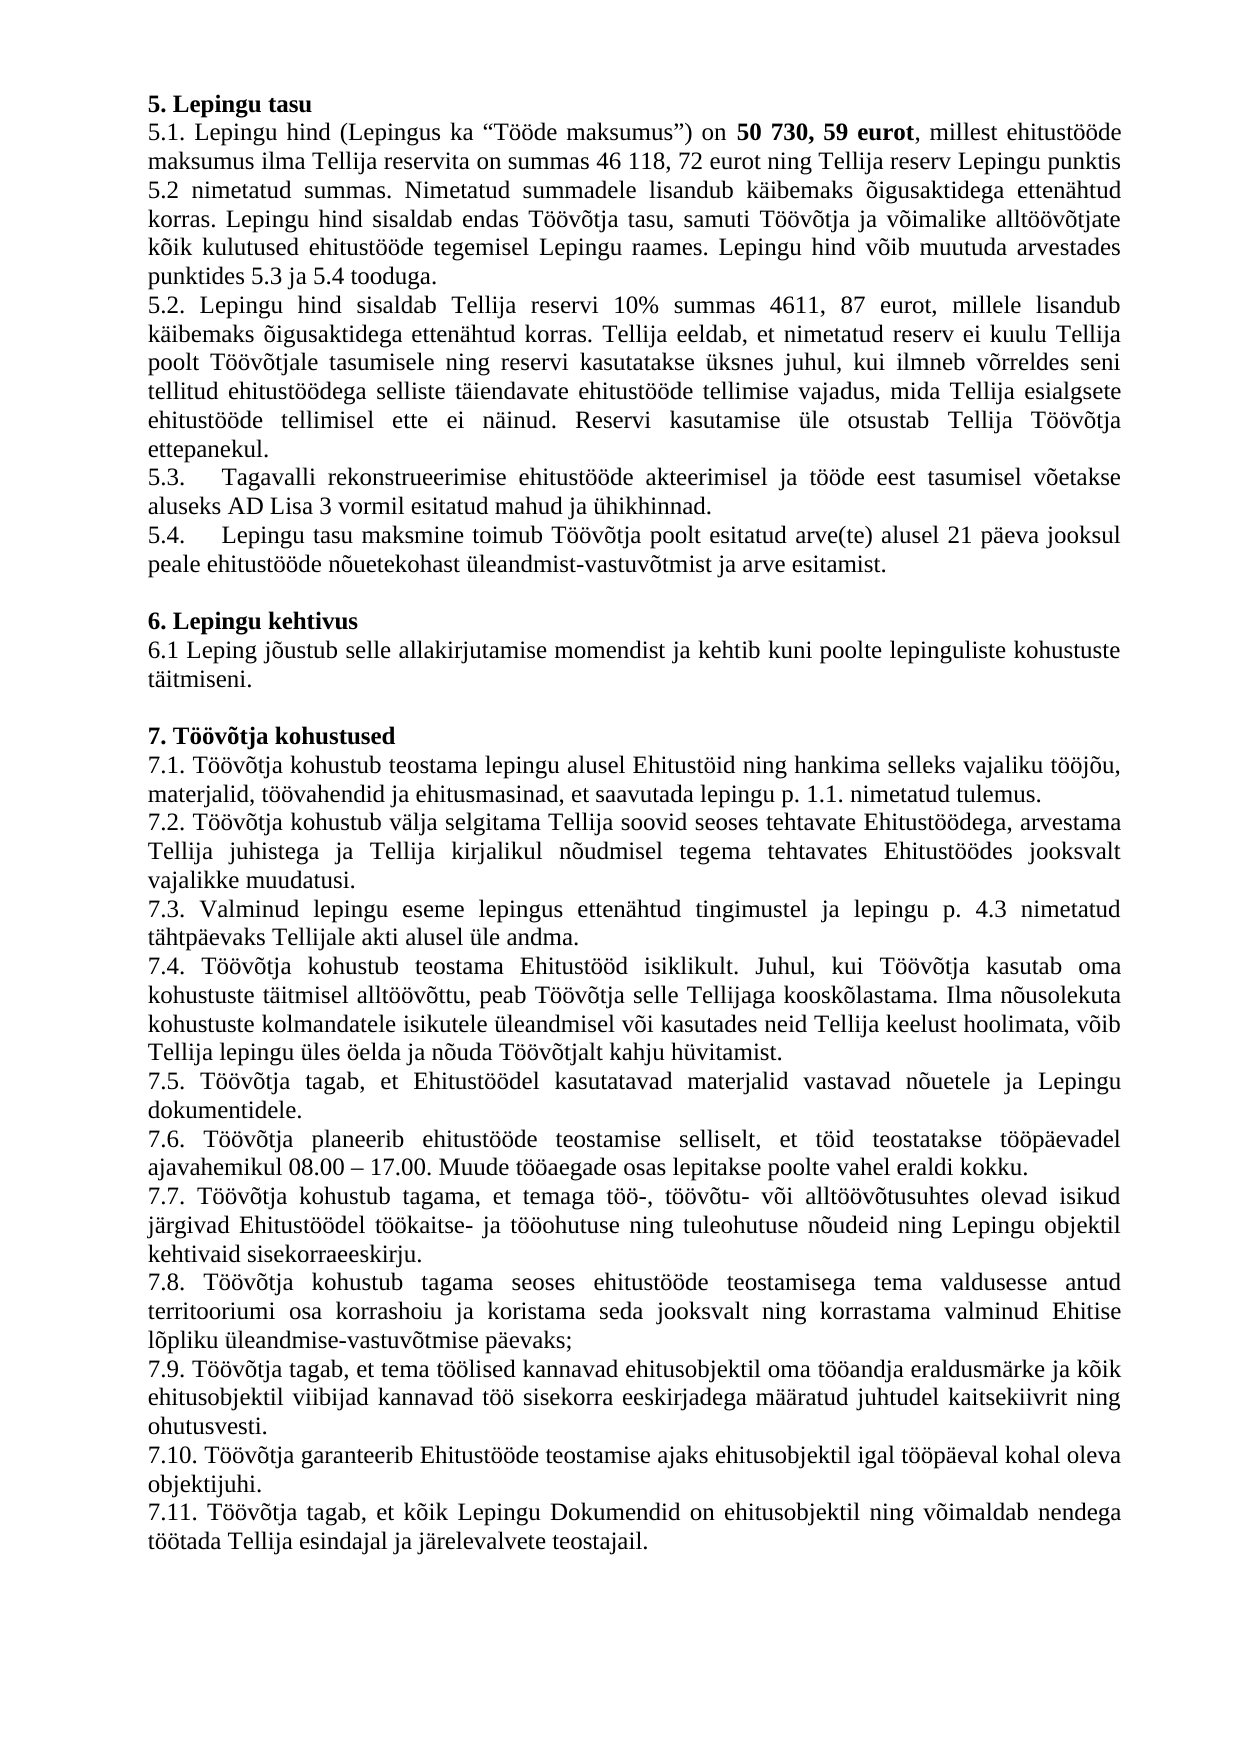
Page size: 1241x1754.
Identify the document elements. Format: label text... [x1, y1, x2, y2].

text 5.2. Lepingu hind sisaldab Tellija reservi 10% summas 4611, 87 eurot, millele lisandub käibemaks õigusaktidega ettenähtud korras. Tellija eeldab, et nimetatud reserv ei kuulu Tellija poolt Töövõtjale tasumisele ning reservi kasutatakse üksnes juhul, kui ilmneb võrreldes seni tellitud ehitustöödega selliste täiendavate ehitustööde tellimise vajadus, mida Tellija esialgsete ehitustööde tellimisel ette ei näinud. Reservi kasutamise üle otsustab Tellija Töövõtja ettepanekul. [148, 290, 1122, 462]
text 5. Lepingu tasu [148, 89, 1122, 117]
text 7.10. Töövõtja garanteerib Ehitustööde teostamise ajaks ehitusobjektil igal tööpäeval kohal oleva objektijuhi. [148, 1440, 1122, 1497]
text 7.11. Töövõtja tagab, et kõik Lepingu Dokumendid on ehitusobjektil ning võimaldab nendega töötada Tellija esindajal ja järelevalvete teostajail. [148, 1497, 1122, 1555]
text 7.4. Töövõtja kohustub teostama Ehitustööd isiklikult. Juhul, kui Töövõtja kasutab oma kohustuste täitmisel alltöövõttu, peab Töövõtja selle Tellijaga kooskõlastama. Ilma nõusolekuta kohustuste kolmandatele isikutele üleandmisel või kasutades neid Tellija keelust hoolimata, võib Tellija lepingu üles öelda ja nõuda Töövõtjalt kahju hüvitamist. [148, 951, 1122, 1066]
text 7.2. Töövõtja kohustub välja selgitama Tellija soovid seoses tehtavate Ehitustöödega, arvestama Tellija juhistega ja Tellija kirjalikul nõudmisel tegema tehtavates Ehitustöödes jooksvalt vajalikke muudatusi. [148, 807, 1122, 894]
text 7.5. Töövõtja tagab, et Ehitustöödel kasutatavad materjalid vastavad nõuetele ja Lepingu dokumentidele. [148, 1066, 1122, 1124]
text 7.1. Töövõtja kohustub teostama lepingu alusel Ehitustöid ning hankima selleks vajaliku tööjõu, materjalid, töövahendid ja ehitusmasinad, et saavutada lepingu p. 1.1. nimetatud tulemus. [148, 750, 1122, 807]
text 6. Lepingu kehtivus [148, 606, 1122, 635]
text 7.8. Töövõtja kohustub tagama seoses ehitustööde teostamisega tema valdusesse antud territooriumi osa korrashoiu ja koristama seda jooksvalt ning korrastama valminud Ehitise lõpliku üleandmise-vastuvõtmise päevaks; [148, 1267, 1122, 1354]
text 7.6. Töövõtja planeerib ehitustööde teostamise selliselt, et töid teostatakse tööpäevadel ajavahemikul 08.00 – 17.00. Muude tööaegade osas lepitakse poolte vahel eraldi kokku. [148, 1124, 1122, 1181]
text 5.1. Lepingu hind (Lepingus ka “Tööde maksumus”) on 50 730, 59 eurot, millest ehitustööde maksumus ilma Tellija reservita on summas 46 118, 72 eurot ning Tellija reserv Lepingu punktis 5.2 nimetatud summas. Nimetatud summadele lisandub käibemaks õigusaktidega ettenähtud korras. Lepingu hind sisaldab endas Töövõtja tasu, samuti Töövõtja ja võimalike alltöövõtjate kõik kulutused ehitustööde tegemisel Lepingu raames. Lepingu hind võib muutuda arvestades punktides 5.3 ja 5.4 tooduga. [148, 117, 1122, 290]
text 6.1 Leping jõustub selle allakirjutamise momendist ja kehtib kuni poolte lepinguliste kohustuste täitmiseni. [148, 635, 1122, 692]
text 7.7. Töövõtja kohustub tagama, et temaga töö-, töövõtu- või alltöövõtusuhtes olevad isikud järgivad Ehitustöödel töökaitse- ja tööohutuse ning tuleohutuse nõudeid ning Lepingu objektil kehtivaid sisekorraeeskirju. [148, 1181, 1122, 1267]
text 5.3. Tagavalli rekonstrueerimise ehitustööde akteerimisel ja tööde eest tasumisel võetakse aluseks AD Lisa 3 vormil esitatud mahud ja ühikhinnad. [148, 462, 1122, 520]
text 7. Töövõtja kohustused [148, 721, 1122, 750]
text 7.9. Töövõtja tagab, et tema töölised kannavad ehitusobjektil oma tööandja eraldusmärke ja kõik ehitusobjektil viibijad kannavad töö sisekorra eeskirjadega määratud juhtudel kaitsekiivrit ning ohutusvesti. [148, 1354, 1122, 1440]
text 7.3. Valminud lepingu eseme lepingus ettenähtud tingimustel ja lepingu p. 4.3 nimetatud tähtpäevaks Tellijale akti alusel üle andma. [148, 894, 1122, 951]
text 5.4. Lepingu tasu maksmine toimub Töövõtja poolt esitatud arve(te) alusel 21 päeva jooksul peale ehitustööde nõuetekohast üleandmist-vastuvõtmist ja arve esitamist. [148, 520, 1122, 577]
